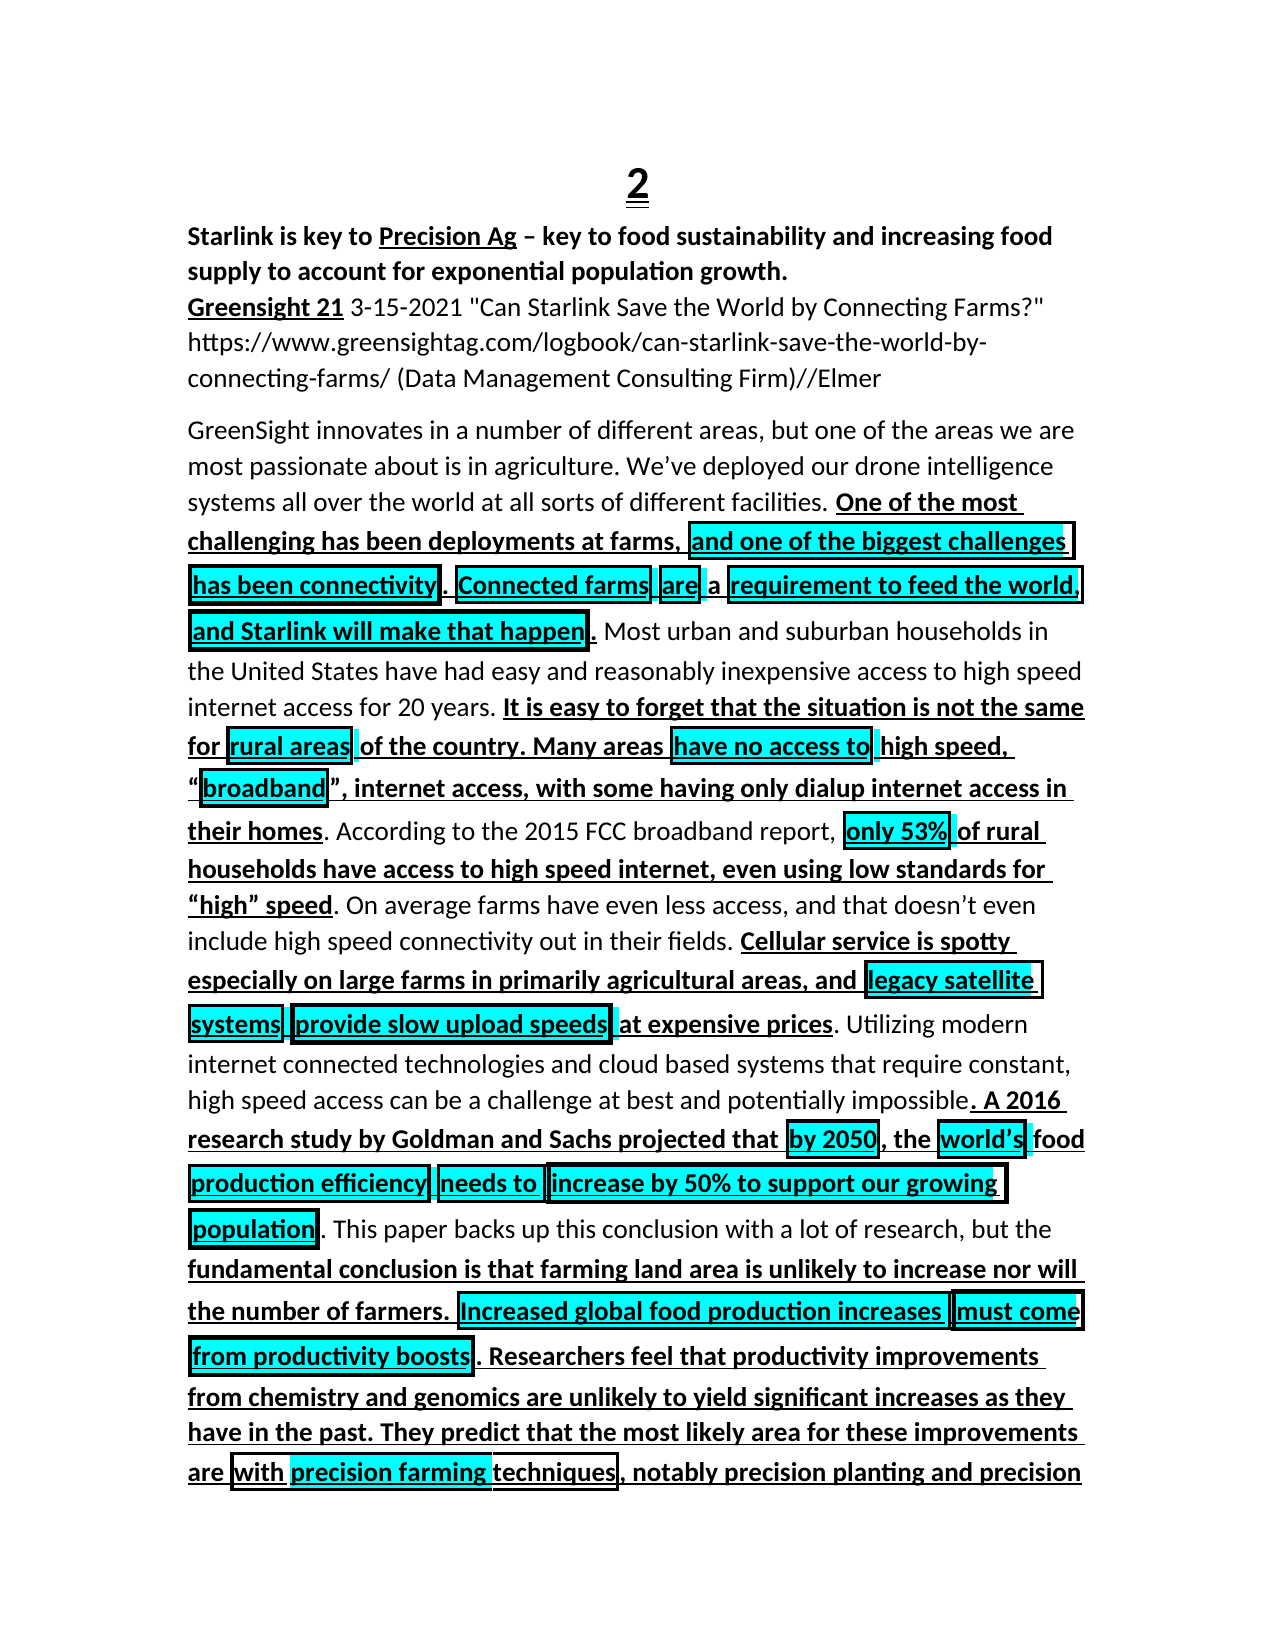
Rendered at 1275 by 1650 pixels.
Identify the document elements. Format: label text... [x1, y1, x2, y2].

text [187, 413, 1087, 1491]
text Greensight 21 3-15-2021 "Can Starlink Save the World by Connecting Farms?" https://www.greensightag.com/logbook/can-starlink-save-the-world-by-connecting-farms/ (Data Management Consulting Firm)//Elmer [187, 290, 1087, 394]
subtitle Starlink is key to Precision Ag – key to food sustainability and increasing food supply to account for exponential population growth. [187, 219, 1087, 287]
subtitle 2 [187, 154, 1087, 210]
